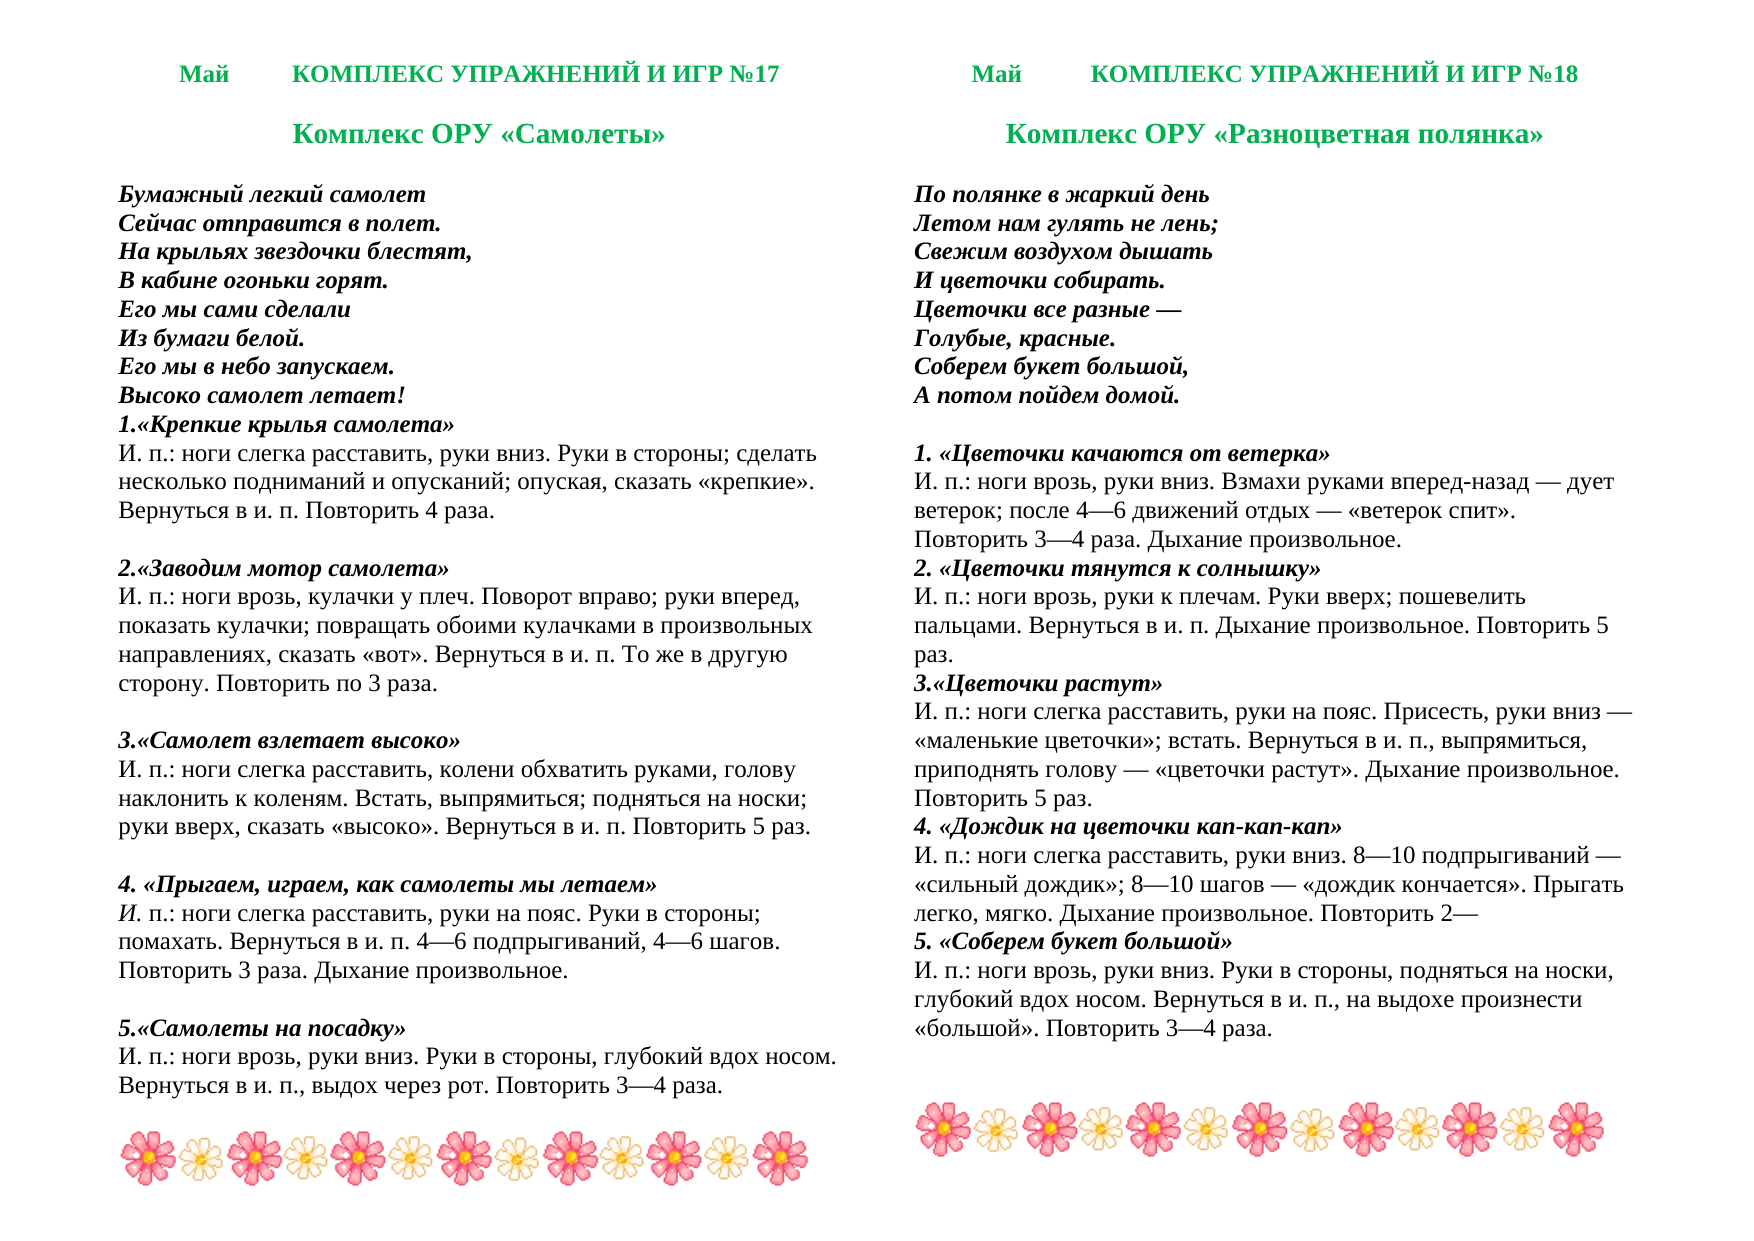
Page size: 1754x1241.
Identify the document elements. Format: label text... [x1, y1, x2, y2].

text 2.«Заводим мотор самолета» [118, 553, 840, 581]
text И. п.: ноги слегка расставить, руки вниз. Руки в стороны; сделать несколько подниманий и опусканий; опуская, сказать «крепкие». Вернуться в и. п. Повторить 4 раза. [118, 438, 840, 524]
text По полянке в жаркий день [914, 179, 1636, 208]
text И. п.: ноги врозь, руки вниз. Взмахи руками вперед-назад — дует ветерок; после 4—6 движений отдых — «ветерок спит». Повторить 3—4 раза. Дыхание произвольное. [914, 466, 1636, 553]
text Сейчас отправится в полет. [118, 208, 840, 236]
text 3.«Самолет взлетает высоко» [118, 725, 840, 754]
text 2. «Цветочки тянутся к солнышку» [914, 553, 1636, 581]
text Комплекс ОРУ «Самолеты» [118, 117, 840, 150]
text Цветочки все разные — [914, 294, 1636, 323]
text И. п.: ноги врозь, руки к плечам. Руки вверх; пошевелить пальцами. Вернуться в и. п. Дыхание произвольное. Повторить 5 раз. [914, 581, 1636, 668]
text 1.«Крепкие крылья самолета» [118, 409, 840, 438]
text А потом пойдем домой. [914, 380, 1636, 409]
text 5. «Соберем букет большой» [914, 926, 1636, 955]
text И. п.: ноги слегка расставить, руки на пояс. Присесть, руки вниз — «маленькие цветочки»; встать. Вернуться в и. п., выпрямиться, приподнять голову — «цветочки растут». Дыхание произвольное. Повторить 5 раз. [914, 696, 1636, 811]
text И. п.: ноги слегка расставить, руки на пояс. Руки в стороны; помахать. Вернуться в и. п. 4—6 подпрыгиваний, 4—6 шагов. Повторить 3 раза. Дыхание произвольное. [118, 898, 840, 984]
text И. п.: ноги врозь, кулачки у плеч. Поворот вправо; руки вперед, показать кулачки; повращать обоими кулачками в произвольных направлениях, сказать «вот». Вернуться в и. п. То же в другую сторону. Повторить по 3 раза. [118, 581, 840, 696]
text 1. «Цветочки качаются от ветерка» [914, 438, 1636, 466]
text Его мы в небо запускаем. [118, 351, 840, 380]
text И. п.: ноги слегка расставить, руки вниз. 8—10 подпрыгиваний — «сильный дождик»; 8—10 шагов — «дождик кончается». Прыгать легко, мягко. Дыхание произвольное. Повторить 2— [914, 840, 1636, 926]
text Летом нам гулять не лень; [914, 208, 1636, 236]
text 3.«Цветочки растут» [914, 668, 1636, 696]
text Свежим воздухом дышать [914, 236, 1636, 265]
text Комплекс ОРУ «Разноцветная полянка» [914, 117, 1636, 150]
text 4. «Прыгаем, играем, как самолеты мы летаем» [118, 869, 840, 898]
text Май КОМПЛЕКС УПРАЖНЕНИЙ И ИГР №18 [914, 59, 1636, 88]
text Из бумаги белой. [118, 323, 840, 351]
text 5.«Самолеты на посадку» [118, 1013, 840, 1041]
text 4. «Дождик на цветочки кап-кап-кап» [914, 811, 1636, 840]
text Бумажный легкий самолет [118, 179, 840, 208]
text И. п.: ноги слегка расставить, колени обхватить руками, голову наклонить к коленям. Встать, выпрямиться; подняться на носки; руки вверх, сказать «высоко». Вернуться в и. п. Повторить 5 раз. [118, 754, 840, 840]
text И. п.: ноги врозь, руки вниз. Руки в стороны, глубокий вдох носом. Вернуться в и. п., выдох через рот. Повторить 3—4 раза. [118, 1041, 840, 1099]
picture [118, 1127, 811, 1189]
text Его мы сами сделали [118, 294, 840, 323]
text Голубые, красные. [914, 323, 1636, 351]
text На крыльях звездочки блестят, [118, 236, 840, 265]
text И цветочки собирать. [914, 265, 1636, 294]
text И. п.: ноги врозь, руки вниз. Руки в стороны, подняться на носки, глубокий вдох носом. Вернуться в и. п., на выдохе произнести «большой». Повторить 3—4 раза. [914, 955, 1636, 1041]
text Соберем букет большой, [914, 351, 1636, 380]
text Высоко самолет летает! [118, 380, 840, 409]
text Май КОМПЛЕКС УПРАЖНЕНИЙ И ИГР №17 [118, 59, 840, 88]
text В кабине огоньки горят. [118, 265, 840, 294]
picture [913, 1098, 1607, 1160]
